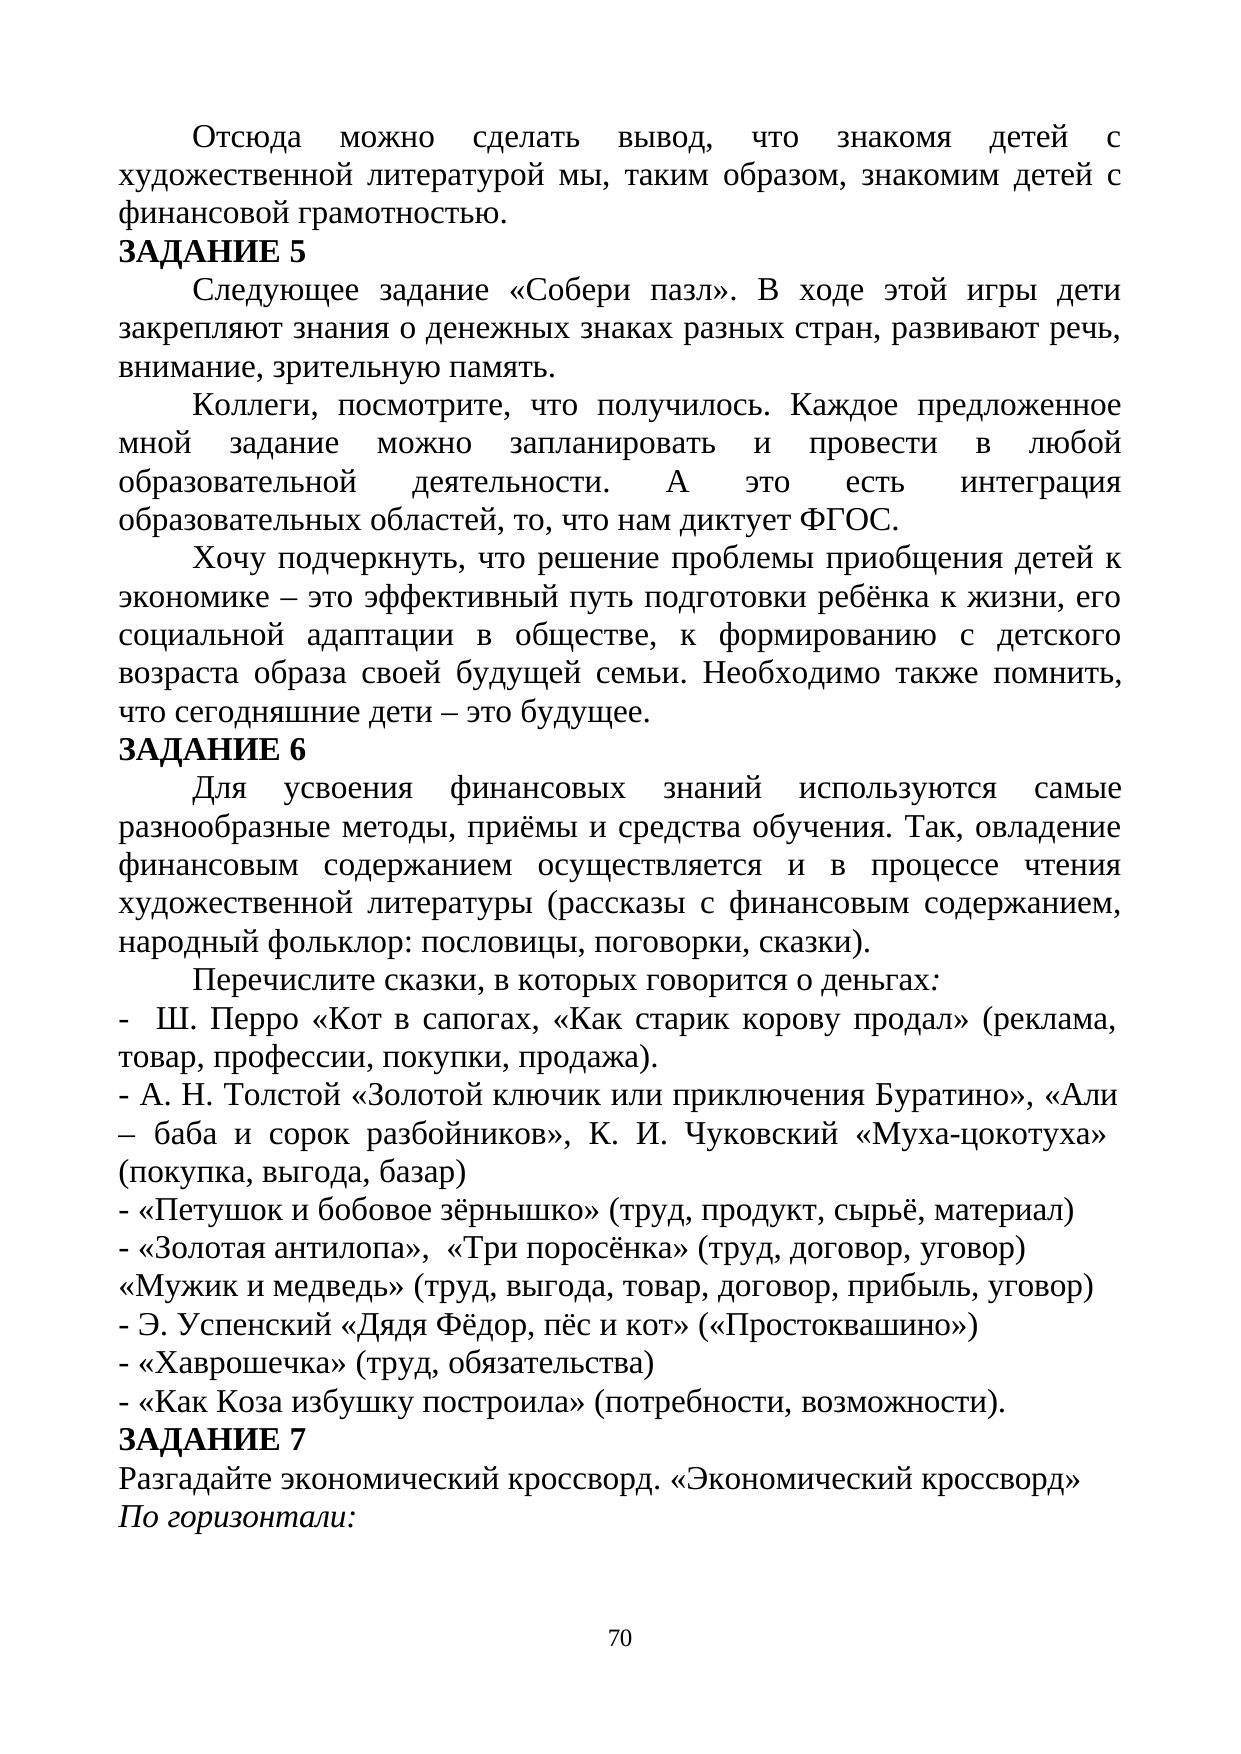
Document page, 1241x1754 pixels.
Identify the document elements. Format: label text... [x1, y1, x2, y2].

list «Золотая антилопа», «Три поросёнка» (труд, договор, уговор) [118, 1228, 1223, 1266]
list баба и сорок разбойников», К. И. Чуковский «Муха-цокотуха» (покупка, выгода, базар) [118, 1113, 1122, 1189]
text «Мужик и медведь» (труд, выгода, товар, договор, прибыль, уговор) [118, 1266, 1223, 1304]
list «Как Коза избушку построила» (потребности, возможности). [118, 1381, 1223, 1420]
list Ш. Перро «Кот в сапогах, «Как старик корову продал» (реклама, товар, профессии, покупки, продажа). [118, 998, 1122, 1074]
text Разгадайте экономический кроссворд. «Экономический кроссворд» [118, 1458, 1223, 1496]
subtitle ЗАДАНИЕ 6 [118, 729, 1223, 768]
subtitle ЗАДАНИЕ 5 [118, 231, 1223, 269]
text Для усвоения финансовых знаний используются самые разнообразные методы, приёмы и средства обучения. Так, овладение финансовым содержанием осуществляется и в процессе чтения художественной литературы (рассказы с финансовым содержанием, народный фольклор: пословицы, поговорки, сказки). [118, 768, 1122, 959]
text Отсюда можно сделать вывод, что знакомя детей с художественной литературой мы, таким образом, знакомим детей с финансовой грамотностью. [118, 116, 1122, 231]
text По горизонтали: [118, 1496, 1223, 1535]
text Следующее задание «Собери пазл». В ходе этой игры дети закрепляют знания о денежных знаках разных стран, развивают речь, внимание, зрительную память. [118, 269, 1122, 384]
list А. Н. Толстой «Золотой ключик или приключения Буратино», «Али [118, 1074, 1223, 1113]
subtitle ЗАДАНИЕ 7 [118, 1420, 1223, 1458]
text Хочу подчеркнуть, что решение проблемы приобщения детей к экономике – это эффективный путь подготовки ребёнка к жизни, его социальной адаптации в обществе, к формированию с детского возраста образа своей будущей семьи. Необходимо также помнить, что сегодняшние дети – это будущее. [118, 538, 1122, 729]
text Коллеги, посмотрите, что получилось. Каждое предложенное мной задание можно запланировать и провести в любой образовательной деятельности. А это есть интеграция образовательных областей, то, что нам диктует ФГОС. [118, 384, 1122, 538]
list «Петушок и бобовое зёрнышко» (труд, продукт, сырьё, материал) [118, 1189, 1223, 1228]
text Перечислите сказки, в которых говорится о деньгах: [192, 959, 1223, 998]
list Э. Успенский «Дядя Фёдор, пёс и кот» («Простоквашино») [118, 1305, 1223, 1343]
list «Хаврошечка» (труд, обязательства) [118, 1343, 1223, 1381]
